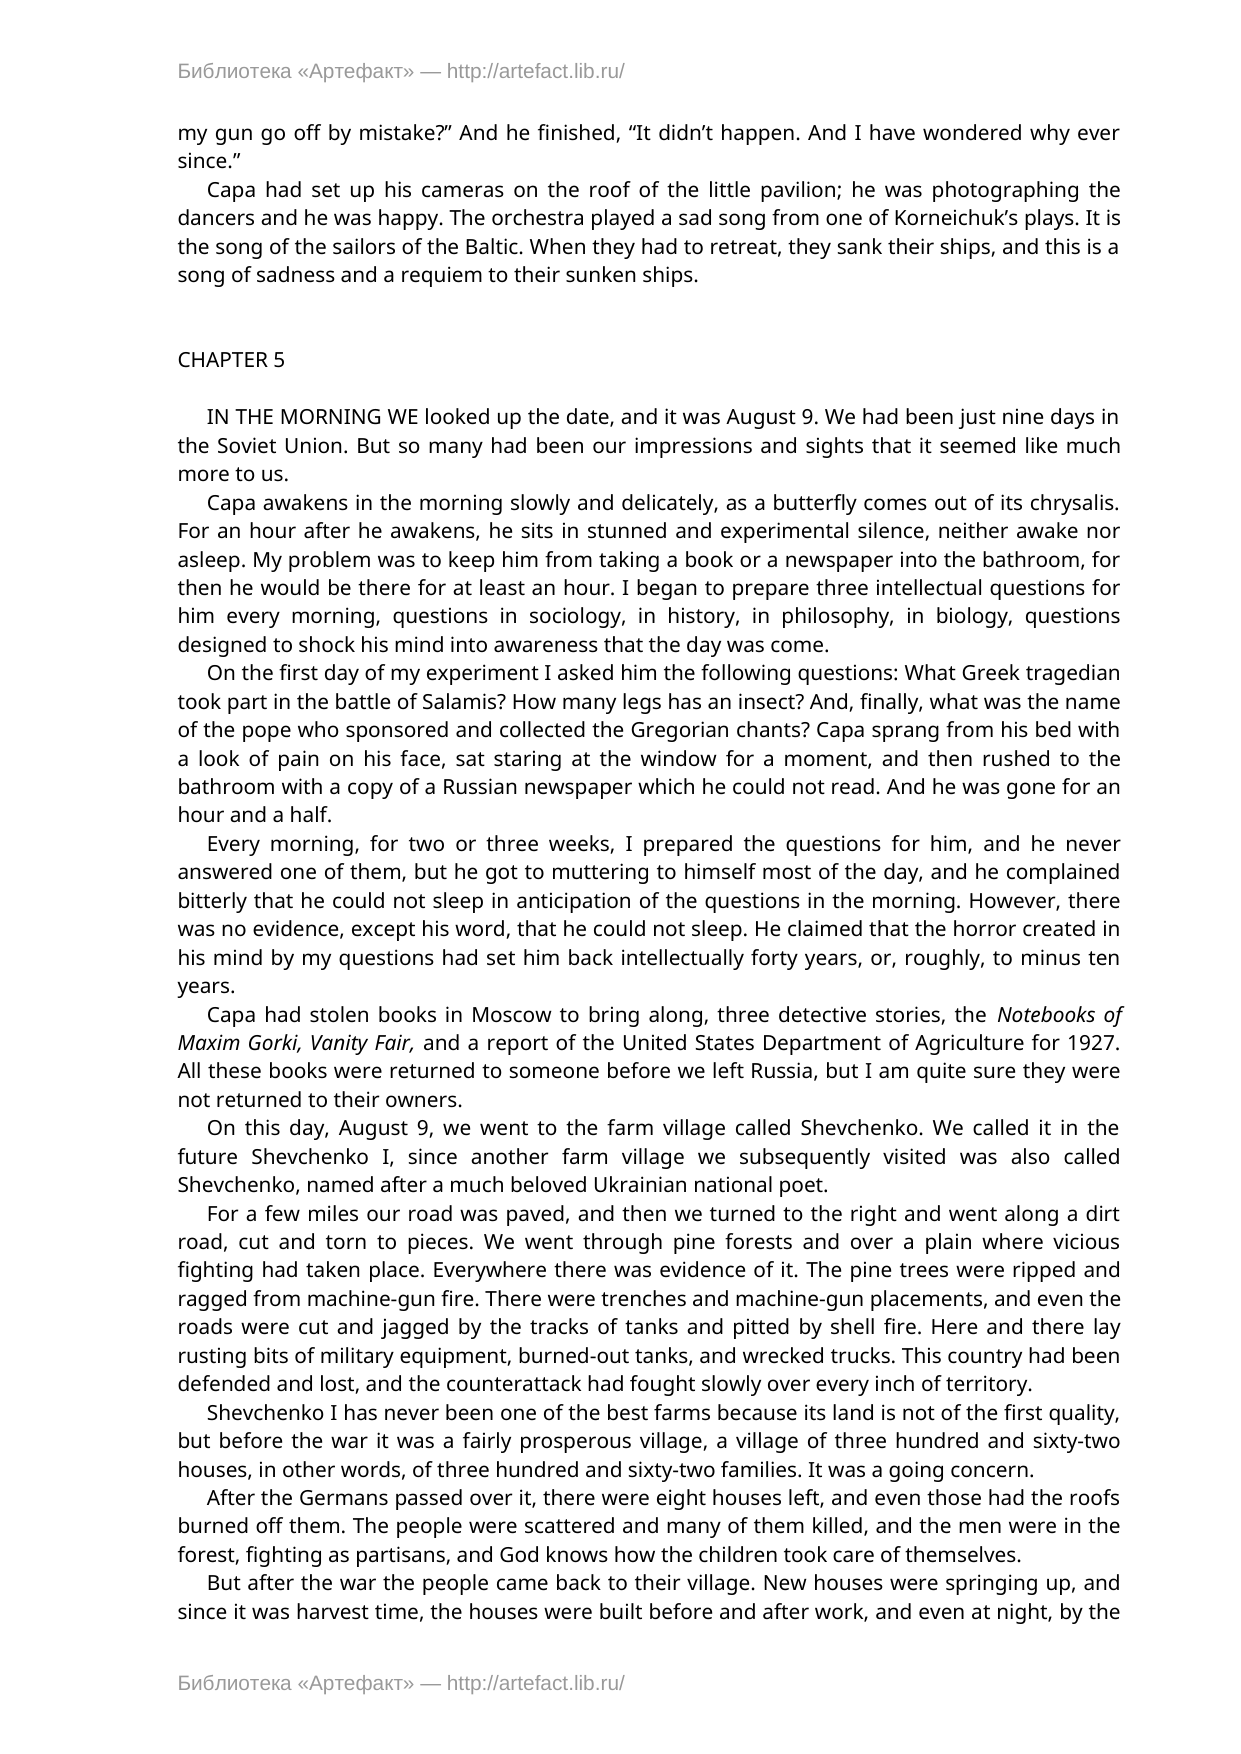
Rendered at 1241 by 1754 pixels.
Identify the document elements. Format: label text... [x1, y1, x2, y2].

text Capa had stolen books in Moscow to bring along, three detective stories, the Notebooks of Maxim Gorki, Vanity Fair, and a report of the United States Department of Agriculture for 1927. All these books were returned to someone before we left Russia, but I am quite sure they were not returned to their owners. [177, 1000, 1122, 1113]
text On the first day of my experiment I asked him the following questions: What Greek tragedian took part in the battle of Salamis? How many legs has an insect? And, finally, what was the name of the pope who sponsored and collected the Gregorian chants? Capa sprang from his bed with a look of pain on his face, sat staring at the window for a moment, and then rushed to the bathroom with a copy of a Russian newspaper which he could not read. And he was gone for an hour and a half. [177, 658, 1122, 829]
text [177, 1568, 1122, 1625]
text Capa awakens in the morning slowly and delicately, as a butterfly comes out of its chrysalis. For an hour after he awakens, he sits in stunned and experimental silence, neither awake nor asleep. My problem was to keep him from taking a book or a newspaper into the bathroom, for then he would be there for at least an hour. I began to prepare three intellectual questions for him every morning, questions in sociology, in history, in philosophy, in biology, questions designed to shock his mind into awareness that the day was come. [177, 488, 1122, 658]
subtitle CHAPTER 5 [177, 346, 1122, 374]
text IN THE MORNING WE looked up the date, and it was August 9. We had been just nine days in the Soviet Union. But so many had been our impressions and sights that it seemed like much more to us. [177, 402, 1122, 488]
text After the Germans passed over it, there were eight houses left, and even those had the roofs burned off them. The people were scattered and many of them killed, and the men were in the forest, fighting as partisans, and God knows how the children took care of themselves. [177, 1483, 1122, 1568]
text On this day, August 9, we went to the farm village called Shevchenko. We called it in the future Shevchenko I, since another farm village we subsequently visited was also called Shevchenko, named after a much beloved Ukrainian national poet. [177, 1113, 1122, 1199]
text Every morning, for two or three weeks, I prepared the questions for him, and he never answered one of them, but he got to muttering to himself most of the day, and he complained bitterly that he could not sleep in anticipation of the questions in the morning. However, there was no evidence, except his word, that he could not sleep. He claimed that the horror created in his mind by my questions had set him back intellectually forty years, or, roughly, to minus ten years. [177, 829, 1122, 1000]
text Shevchenko I has never been one of the best farms because its land is not of the first quality, but before the war it was a fairly prosperous village, a village of three hundred and sixty-two houses, in other words, of three hundred and sixty-two families. It was a going concern. [177, 1398, 1122, 1483]
text Capa had set up his cameras on the roof of the little pavilion; he was photographing the dancers and he was happy. The orchestra played a sad song from one of Korneichuk’s plays. It is the song of the sailors of the Baltic. When they had to retreat, they sank their ships, and this is a song of sadness and a requiem to their sunken ships. [177, 175, 1122, 289]
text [177, 118, 1122, 175]
text For a few miles our road was paved, and then we turned to the right and went along a dirt road, cut and torn to pieces. We went through pine forests and over a plain where vicious fighting had taken place. Everywhere there was evidence of it. The pine trees were ripped and ragged from machine-gun fire. There were trenches and machine-gun placements, and even the roads were cut and jagged by the tracks of tanks and pitted by shell fire. Here and there lay rusting bits of military equipment, burned-out tanks, and wrecked trucks. This country had been defended and lost, and the counterattack had fought slowly over every inch of territory. [177, 1199, 1122, 1398]
